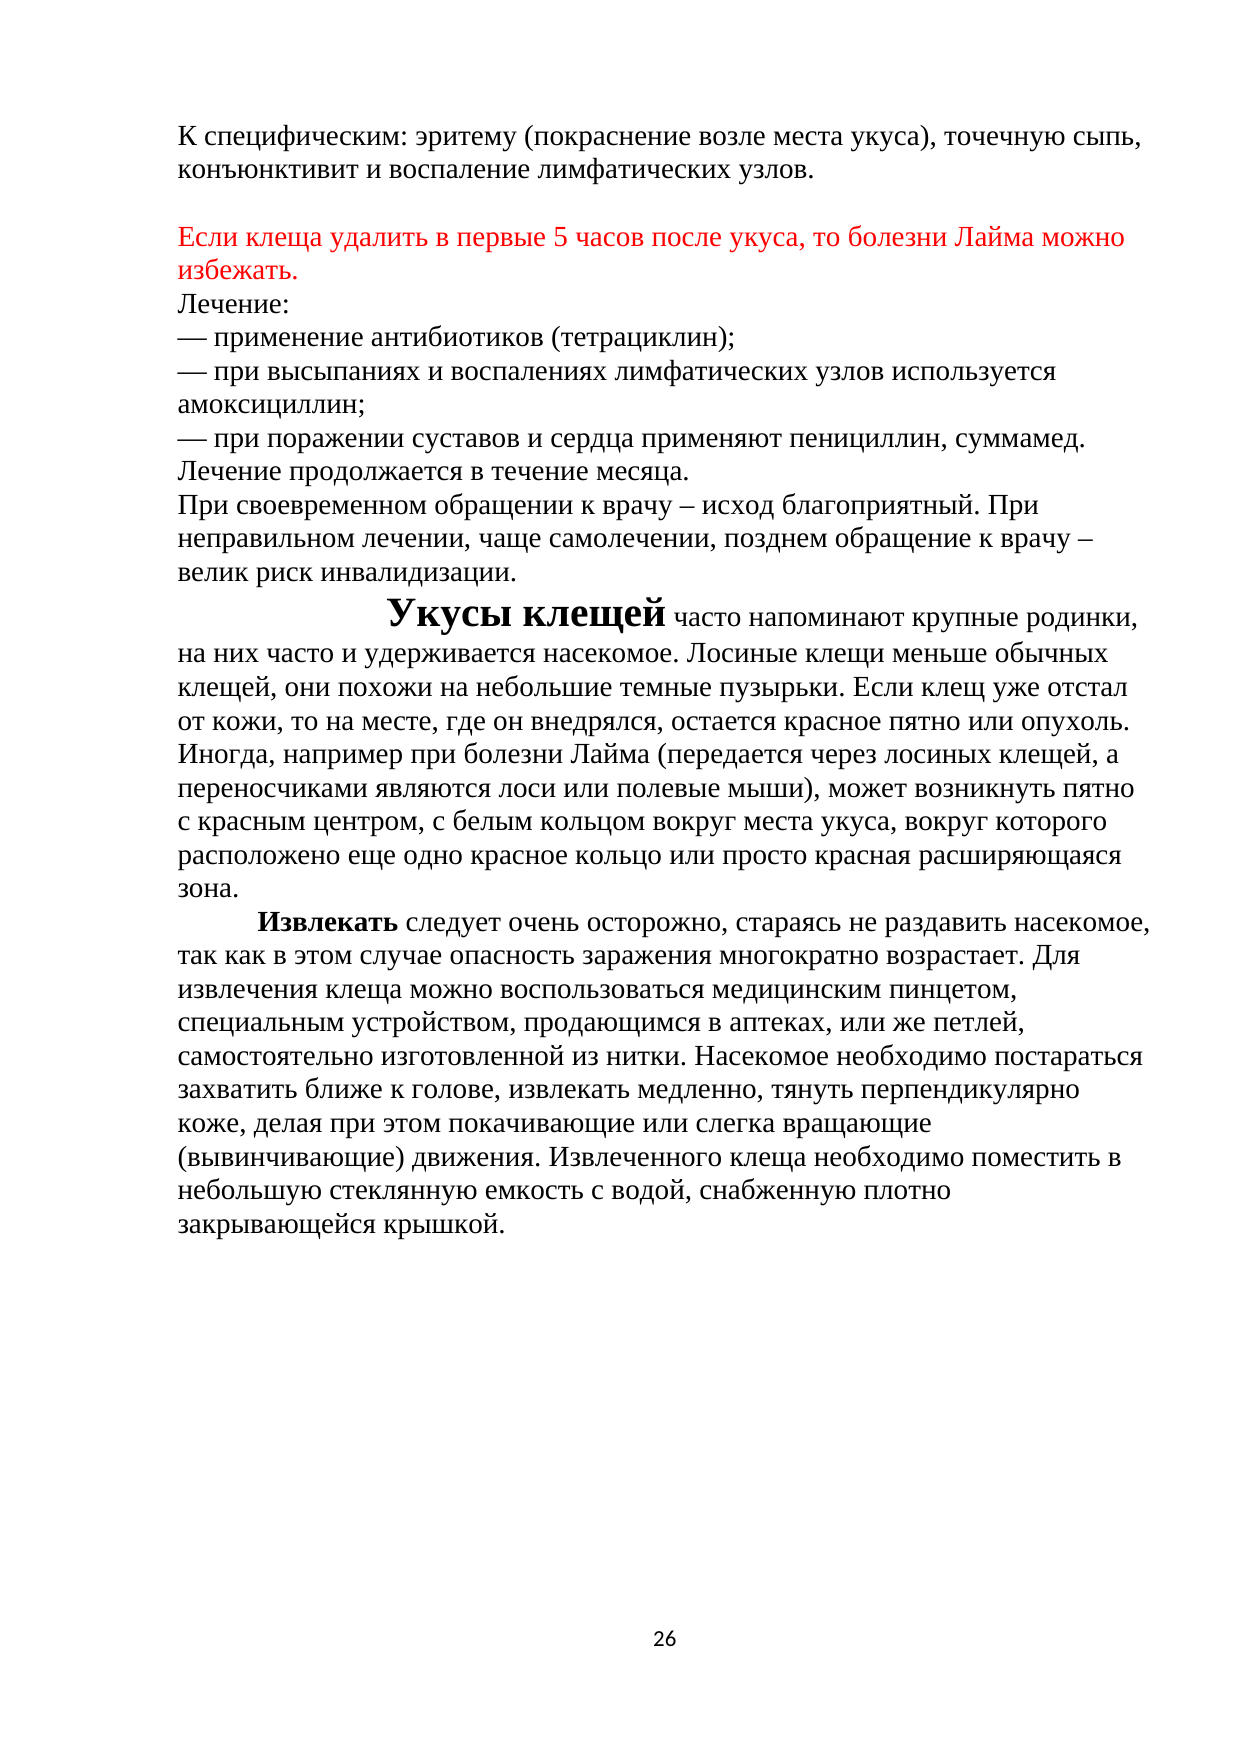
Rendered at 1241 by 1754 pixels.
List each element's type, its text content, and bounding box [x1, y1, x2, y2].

text — применение антибиотиков (тетрациклин); [177, 319, 1152, 353]
text Извлекать следует очень осторожно, стараясь не раздавить насекомое, так как в этом случае опасность заражения многократно возрастает. Для извлечения клеща можно воспользоваться медицинским пинцетом, специальным устройством, продающимся в аптеках, или же петлей, самостоятельно изготовленной из нитки. Насекомое необходимо постараться захватить ближе к голове, извлекать медленно, тянуть перпендикулярно коже, делая при этом покачивающие или слегка вращающие (вывинчивающие) движения. Извлеченного клеща необходимо поместить в небольшую стеклянную емкость с водой, снабженную плотно закрывающейся крышкой. [177, 904, 1152, 1239]
text К специфическим: эритему (покраснение возле места укуса), точечную сыпь, конъюнктивит и воспаление лимфатических узлов. [177, 118, 1152, 185]
text — при высыпаниях и воспалениях лимфатических узлов используется амоксициллин; [177, 353, 1152, 420]
text Укусы клещей часто напоминают крупные родинки, на них часто и удерживается насекомое. Лосиные клещи меньше обычных клещей, они похожи на небольшие темные пузырьки. Если клещ уже отстал от кожи, то на месте, где он внедрялся, остается красное пятно или опухоль. [177, 588, 1152, 736]
text Иногда, например при болезни Лайма (передается через лосиных клещей, а переносчиками являются лоси или полевые мыши), может возникнуть пятно с красным центром, с белым кольцом вокруг места укуса, вокруг которого расположено еще одно красное кольцо или просто красная расширяющаяся зона. [177, 736, 1152, 904]
text Если клеща удалить в первые 5 часов после укуса, то болезни Лайма можно избежать. [177, 219, 1152, 286]
text — при поражении суставов и сердца применяют пенициллин, суммамед. Лечение продолжается в течение месяца. [177, 420, 1152, 487]
text Лечение: [177, 286, 1152, 319]
text При своевременном обращении к врачу – исход благоприятный. При неправильном лечении, чаще самолечении, позднем обращение к врачу – велик риск инвалидизации. [177, 487, 1152, 588]
